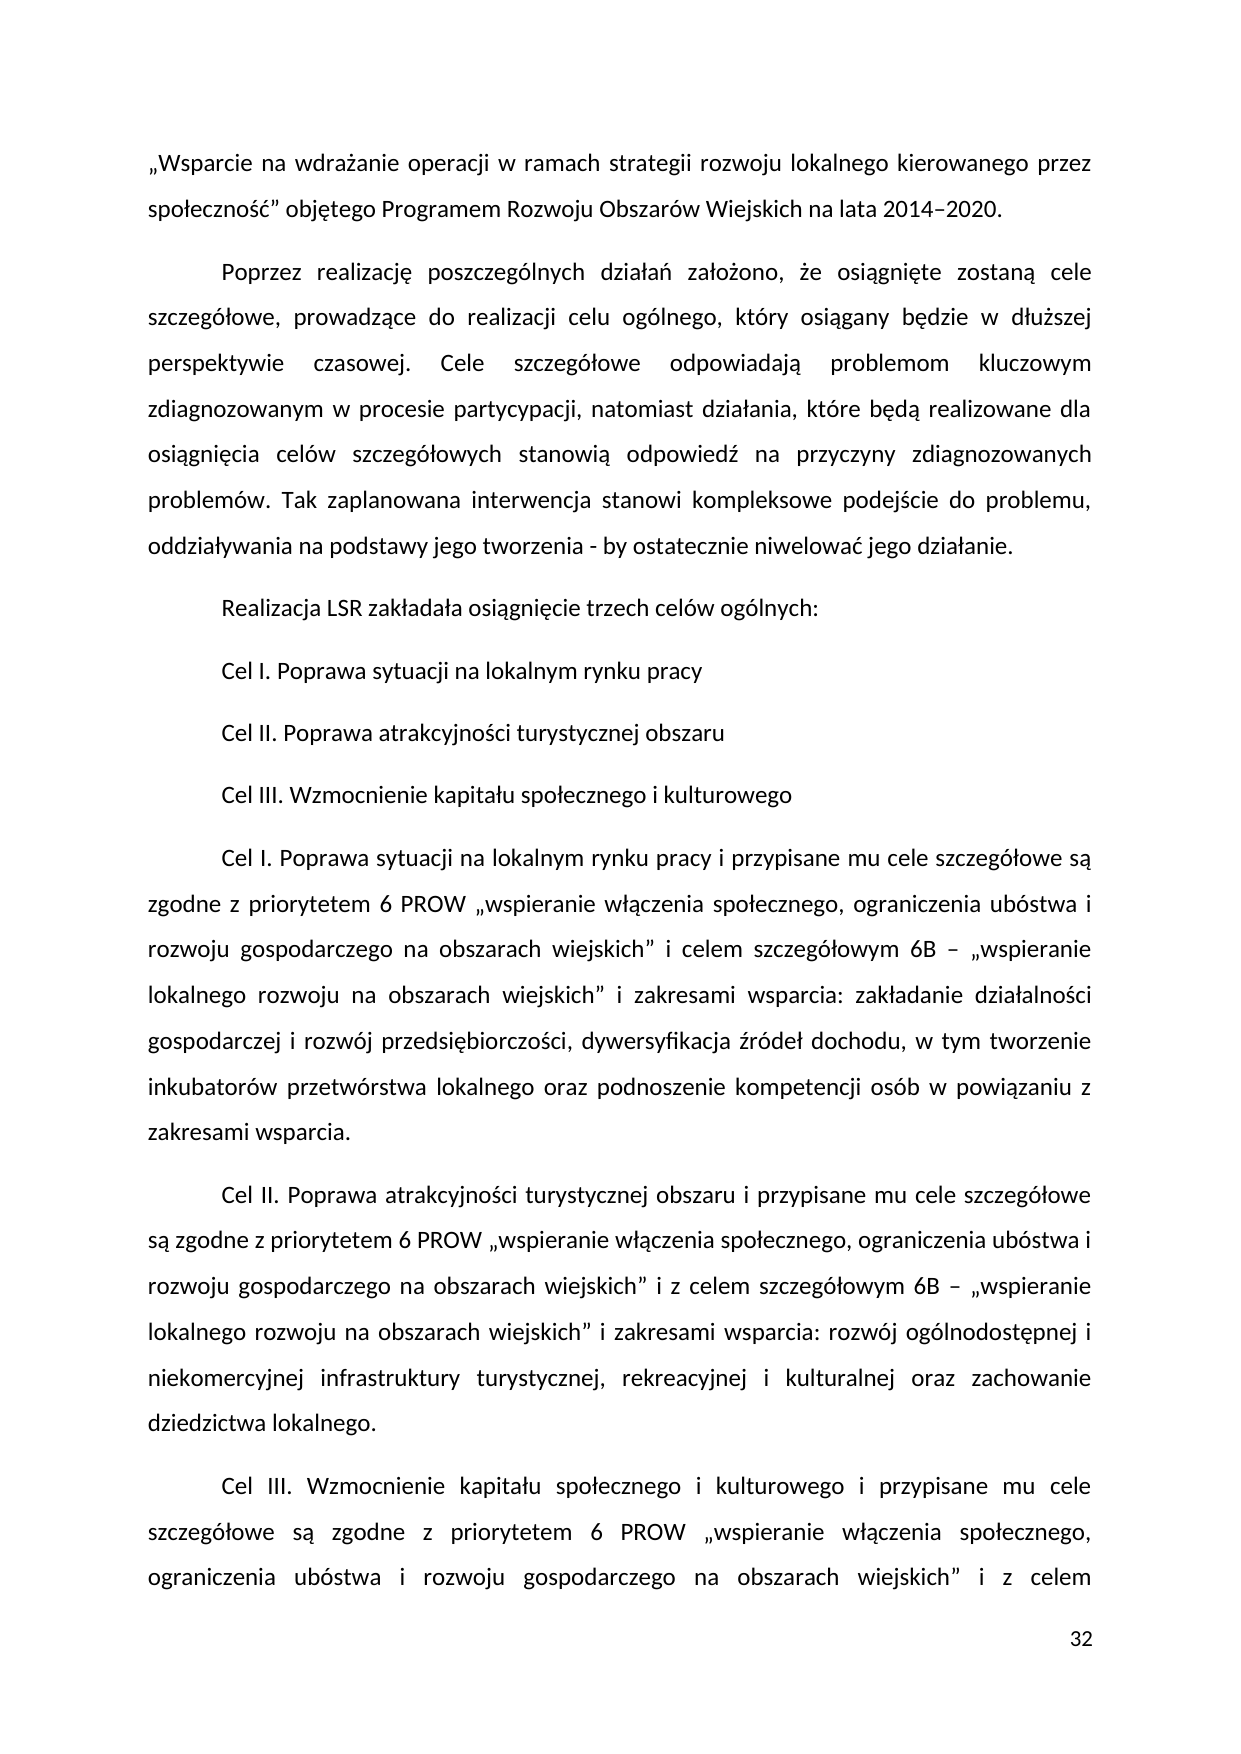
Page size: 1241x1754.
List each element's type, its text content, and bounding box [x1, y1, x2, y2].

text Cel I. Poprawa sytuacji na lokalnym rynku pracy i przypisane mu cele szczegółowe są zgodne z priorytetem 6 PROW „wspieranie włączenia społecznego, ograniczenia ubóstwa i rozwoju gospodarczego na obszarach wiejskich” i celem szczegółowym 6B – „wspieranie lokalnego rozwoju na obszarach wiejskich” i zakresami wsparcia: zakładanie działalności gospodarczej i rozwój przedsiębiorczości, dywersyfikacja źródeł dochodu, w tym tworzenie inkubatorów przetwórstwa lokalnego oraz podnoszenie kompetencji osób w powiązaniu z zakresami wsparcia. [148, 842, 1093, 1147]
text Realizacja LSR zakładała osiągnięcie trzech celów ogólnych: [148, 592, 1093, 623]
text Cel III. Wzmocnienie kapitału społecznego i kulturowego [148, 780, 1093, 810]
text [148, 148, 1093, 224]
text Cel I. Poprawa sytuacji na lokalnym rynku pracy [148, 655, 1093, 685]
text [148, 1470, 1093, 1592]
text Poprzez realizację poszczególnych działań założono, że osiągnięte zostaną cele szczegółowe, prowadzące do realizacji celu ogólnego, który osiągany będzie w dłuższej perspektywie czasowej. Cele szczegółowe odpowiadają problemom kluczowym zdiagnozowanym w procesie partycypacji, natomiast działania, które będą realizowane dla osiągnięcia celów szczegółowych stanowią odpowiedź na przyczyny zdiagnozowanych problemów. Tak zaplanowana interwencja stanowi kompleksowe podejście do problemu, oddziaływania na podstawy jego tworzenia - by ostatecznie niwelować jego działanie. [148, 256, 1093, 561]
text Cel II. Poprawa atrakcyjności turystycznej obszaru [148, 717, 1093, 748]
text Cel II. Poprawa atrakcyjności turystycznej obszaru i przypisane mu cele szczegółowe są zgodne z priorytetem 6 PROW „wspieranie włączenia społecznego, ograniczenia ubóstwa i rozwoju gospodarczego na obszarach wiejskich” i z celem szczegółowym 6B – „wspieranie lokalnego rozwoju na obszarach wiejskich” i zakresami wsparcia: rozwój ogólnodostępnej i niekomercyjnej infrastruktury turystycznej, rekreacyjnej i kulturalnej oraz zachowanie dziedzictwa lokalnego. [148, 1179, 1093, 1438]
